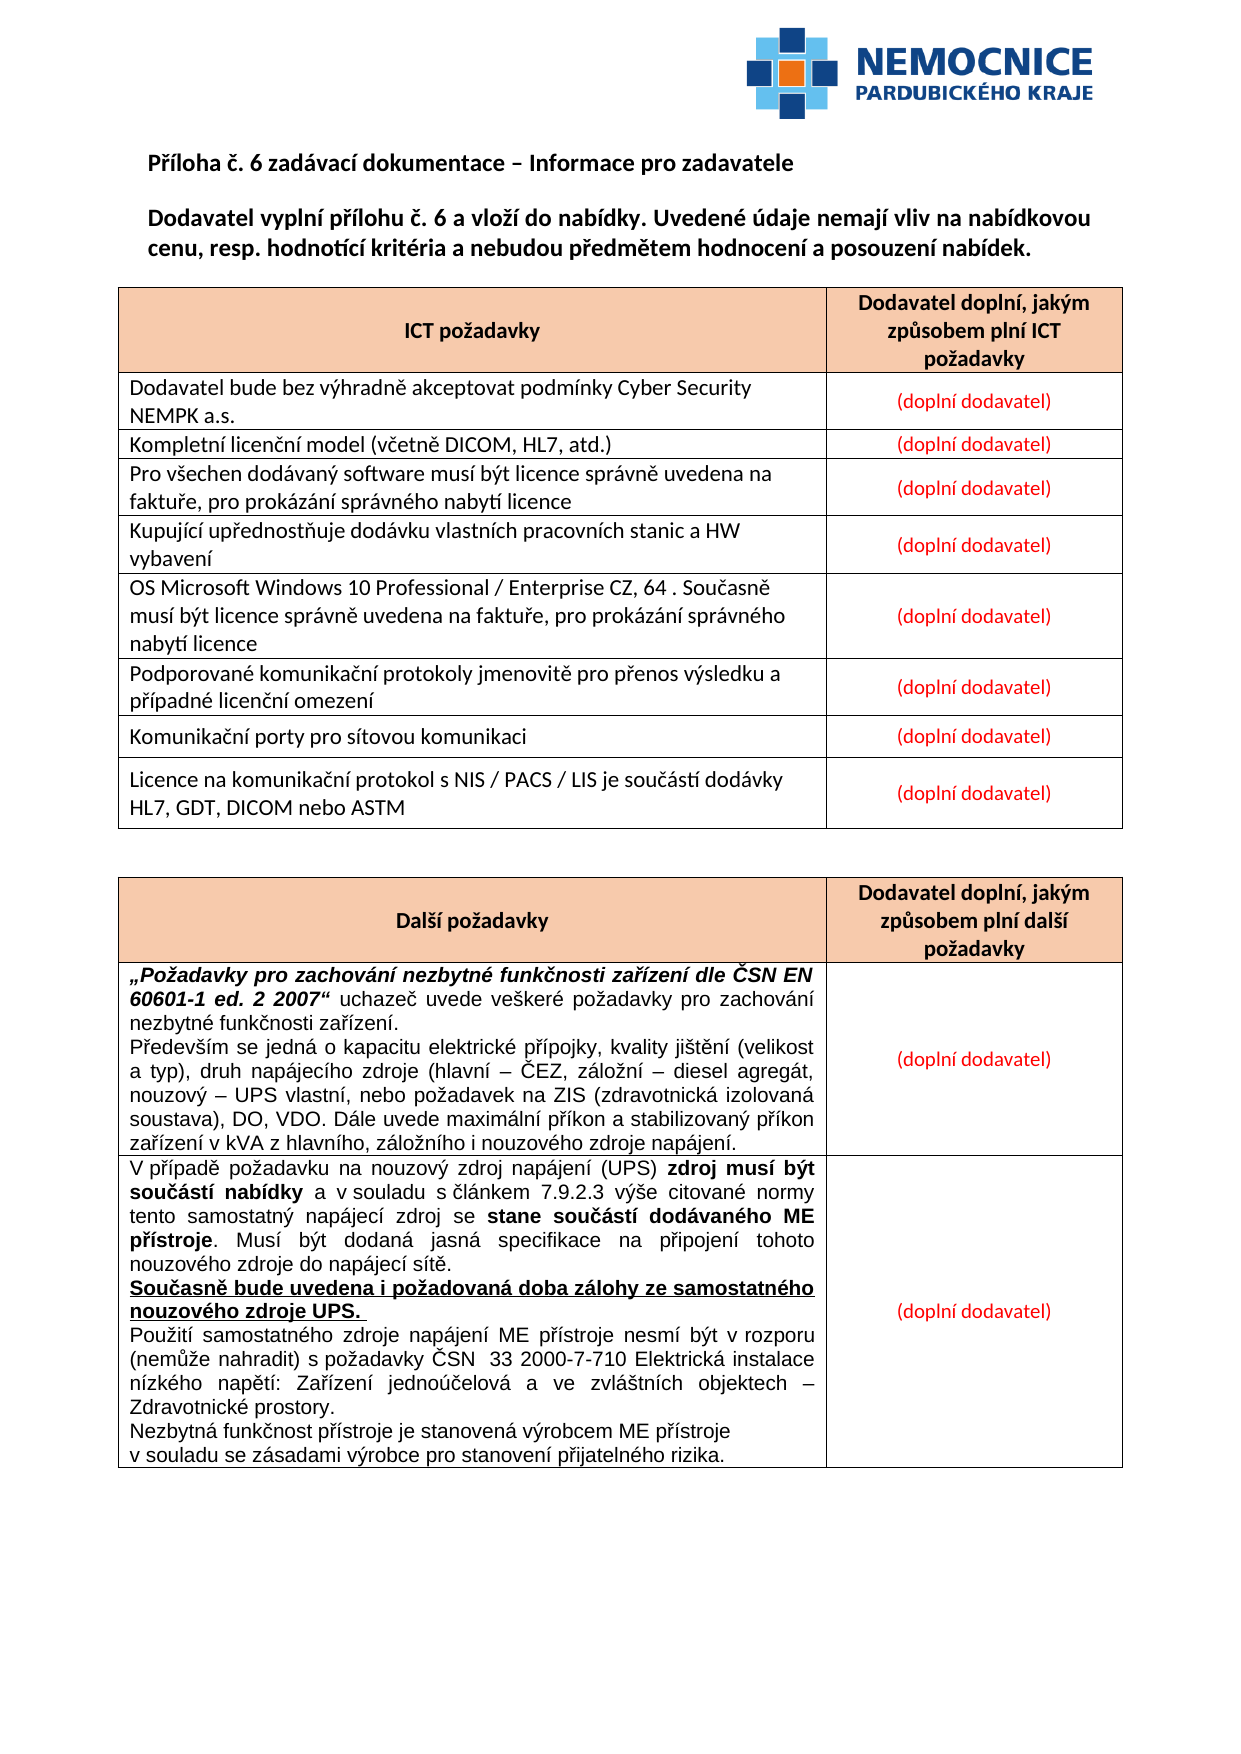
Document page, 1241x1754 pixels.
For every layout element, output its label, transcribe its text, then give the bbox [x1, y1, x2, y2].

table_header ICT požadavky [119, 288, 826, 372]
table_cell (doplní dodavatel) [827, 716, 1122, 757]
table_cell (doplní dodavatel) [827, 574, 1122, 658]
table_header Dodavatel doplní, jakým způsobem plní další požadavky [827, 878, 1122, 962]
text Dodavatel vyplní přílohu č. 6 a vloží do nabídky. Uvedené údaje nemají vliv na nabídkovou cenu, resp. hodnotící kritéria a nebudou předmětem hodnocení a posouzení nabídek. [148, 202, 1093, 263]
table_cell Dodavatel bude bez výhradně akceptovat podmínky Cyber Security NEMPK a.s. [119, 373, 826, 429]
table_cell Kupující upřednostňuje dodávku vlastních pracovních stanic a HW vybavení [119, 516, 826, 572]
table_cell V případě požadavku na nouzový zdroj napájení (UPS) zdroj musí být součástí nabídky a v souladu s článkem 7.9.2.3 výše citované normy tento samostatný napájecí zdroj se stane součástí dodávaného ME přístroje. Musí být dodaná jasná specifikace na připojení tohoto nouzového zdroje do napájecí sítě. Současně bude uvedena i požadovaná doba zálohy ze samostatného nouzového zdroje UPS. Použití samostatného zdroje napájení ME přístroje nesmí být v rozporu (nemůže nahradit) s požadavky ČSN 33 2000-7-710 Elektrická instalace nízkého napětí: Zařízení jednoúčelová a ve zvláštních objektech – Zdravotnické prostory. Nezbytná funkčnost přístroje je stanovená výrobcem ME přístroje v souladu se zásadami výrobce pro stanovení přijatelného rizika. [119, 1156, 826, 1467]
table_header Dodavatel doplní, jakým způsobem plní ICT požadavky [827, 288, 1122, 372]
table_cell (doplní dodavatel) [827, 516, 1122, 572]
table_cell (doplní dodavatel) [827, 659, 1122, 715]
table_cell (doplní dodavatel) [827, 758, 1122, 828]
table_cell Podporované komunikační protokoly jmenovitě pro přenos výsledku a případné licenční omezení [119, 659, 826, 715]
table_cell (doplní dodavatel) [827, 459, 1122, 515]
table_cell „Požadavky pro zachování nezbytné funkčnosti zařízení dle ČSN EN 60601-1 ed. 2 2007“ uchazeč uvede veškeré požadavky pro zachování nezbytné funkčnosti zařízení. Především se jedná o kapacitu elektrické přípojky, kvality jištění (velikost a typ), druh napájecího zdroje (hlavní – ČEZ, záložní – diesel agregát, nouzový – UPS vlastní, nebo požadavek na ZIS (zdravotnická izolovaná soustava), DO, VDO. Dále uvede maximální příkon a stabilizovaný příkon zařízení v kVA z hlavního, záložního i nouzového zdroje napájení. [119, 963, 826, 1154]
table_cell Komunikační porty pro sítovou komunikaci [119, 716, 826, 757]
table_cell (doplní dodavatel) [827, 430, 1122, 458]
table_cell Kompletní licenční model (včetně DICOM, HL7, atd.) [119, 430, 826, 458]
table_header Další požadavky [119, 878, 826, 962]
table_cell Pro všechen dodávaný software musí být licence správně uvedena na faktuře, pro prokázání správného nabytí licence [119, 459, 826, 515]
picture [745, 26, 1093, 120]
table_cell (doplní dodavatel) [827, 1156, 1122, 1467]
table_cell (doplní dodavatel) [827, 963, 1122, 1154]
table_cell Licence na komunikační protokol s NIS / PACS / LIS je součástí dodávky HL7, GDT, DICOM nebo ASTM [119, 758, 826, 828]
table_cell OS Microsoft Windows 10 Professional / Enterprise CZ, 64 . Současně musí být licence správně uvedena na faktuře, pro prokázání správného nabytí licence [119, 574, 826, 658]
table_cell (doplní dodavatel) [827, 373, 1122, 429]
text Příloha č. 6 zadávací dokumentace – Informace pro zadavatele [148, 148, 1093, 178]
